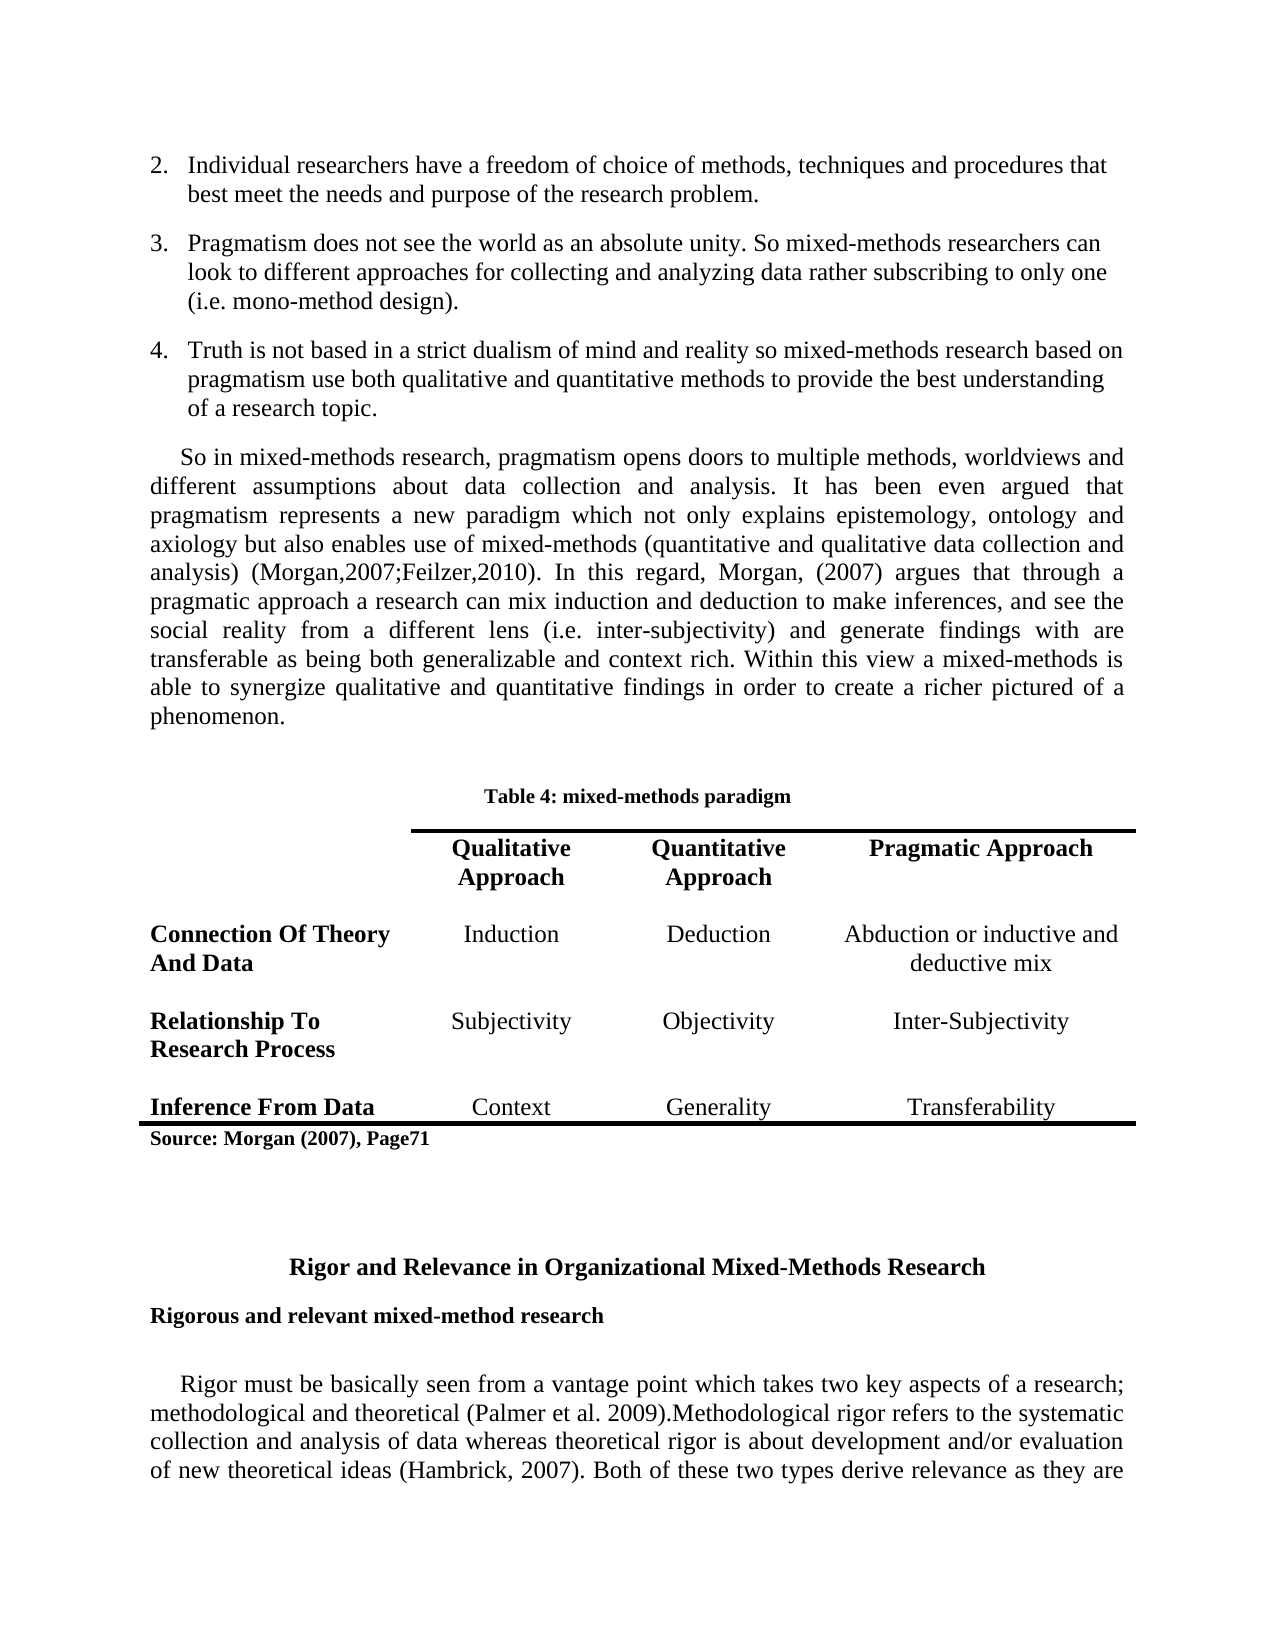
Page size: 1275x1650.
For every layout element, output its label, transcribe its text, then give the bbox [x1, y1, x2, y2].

text Table 4: mixed-methods paradigm [150, 784, 1125, 808]
list Individual researchers have a freedom of choice of methods, techniques and procedures that best meet the needs and purpose of the research problem. [150, 150, 1125, 207]
subtitle Rigorous and relevant mixed-method research [150, 1302, 1125, 1328]
table_cell Deduction [611, 920, 826, 1006]
text Source: Morgan (2007), Page71 [150, 1126, 1125, 1149]
table_cell Context [411, 1092, 611, 1121]
table_cell Subjectivity [411, 1006, 611, 1092]
list Pragmatism does not see the world as an absolute unity. So mixed-methods researchers can look to different approaches for collecting and analyzing data rather subscribing to only one (i.e. mono-method design). [150, 228, 1125, 314]
table_header Pragmatic Approach [826, 833, 1136, 919]
table_cell Inter-Subjectivity [826, 1006, 1136, 1092]
subtitle Rigor and Relevance in Organizational Mixed-Methods Research [150, 1252, 1125, 1281]
table_cell Abduction or inductive and deductive mix [826, 920, 1136, 1006]
table_cell Relationship To Research Process [139, 1006, 411, 1092]
table_cell Generality [611, 1092, 826, 1121]
table_cell Objectivity [611, 1006, 826, 1092]
table_header Quantitative Approach [611, 833, 826, 919]
table_cell Induction [411, 920, 611, 1006]
table_header Qualitative Approach [411, 833, 611, 919]
text So in mixed-methods research, pragmatism opens doors to multiple methods, worldviews and different assumptions about data collection and analysis. It has been even argued that pragmatism represents a new paradigm which not only explains epistemology, ontology and axiology but also enables use of mixed-methods (quantitative and qualitative data collection and analysis) (Morgan,2007;Feilzer,2010). In this regard, Morgan, (2007) argues that through a pragmatic approach a research can mix induction and deduction to make inferences, and see the social reality from a different lens (i.e. inter-subjectivity) and generate findings with are transferable as being both generalizable and context rich. Within this view a mixed-methods is able to synergize qualitative and quantitative findings in order to create a richer pictured of a phenomenon. [150, 442, 1125, 730]
table_cell Inference From Data [139, 1092, 411, 1121]
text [150, 1369, 1125, 1484]
table_cell Transferability [826, 1092, 1136, 1121]
table_cell Connection Of Theory And Data [139, 920, 411, 1006]
list Truth is not based in a strict dualism of mind and reality so mixed-methods research based on pragmatism use both qualitative and quantitative methods to provide the best understanding of a research topic. [150, 335, 1125, 422]
